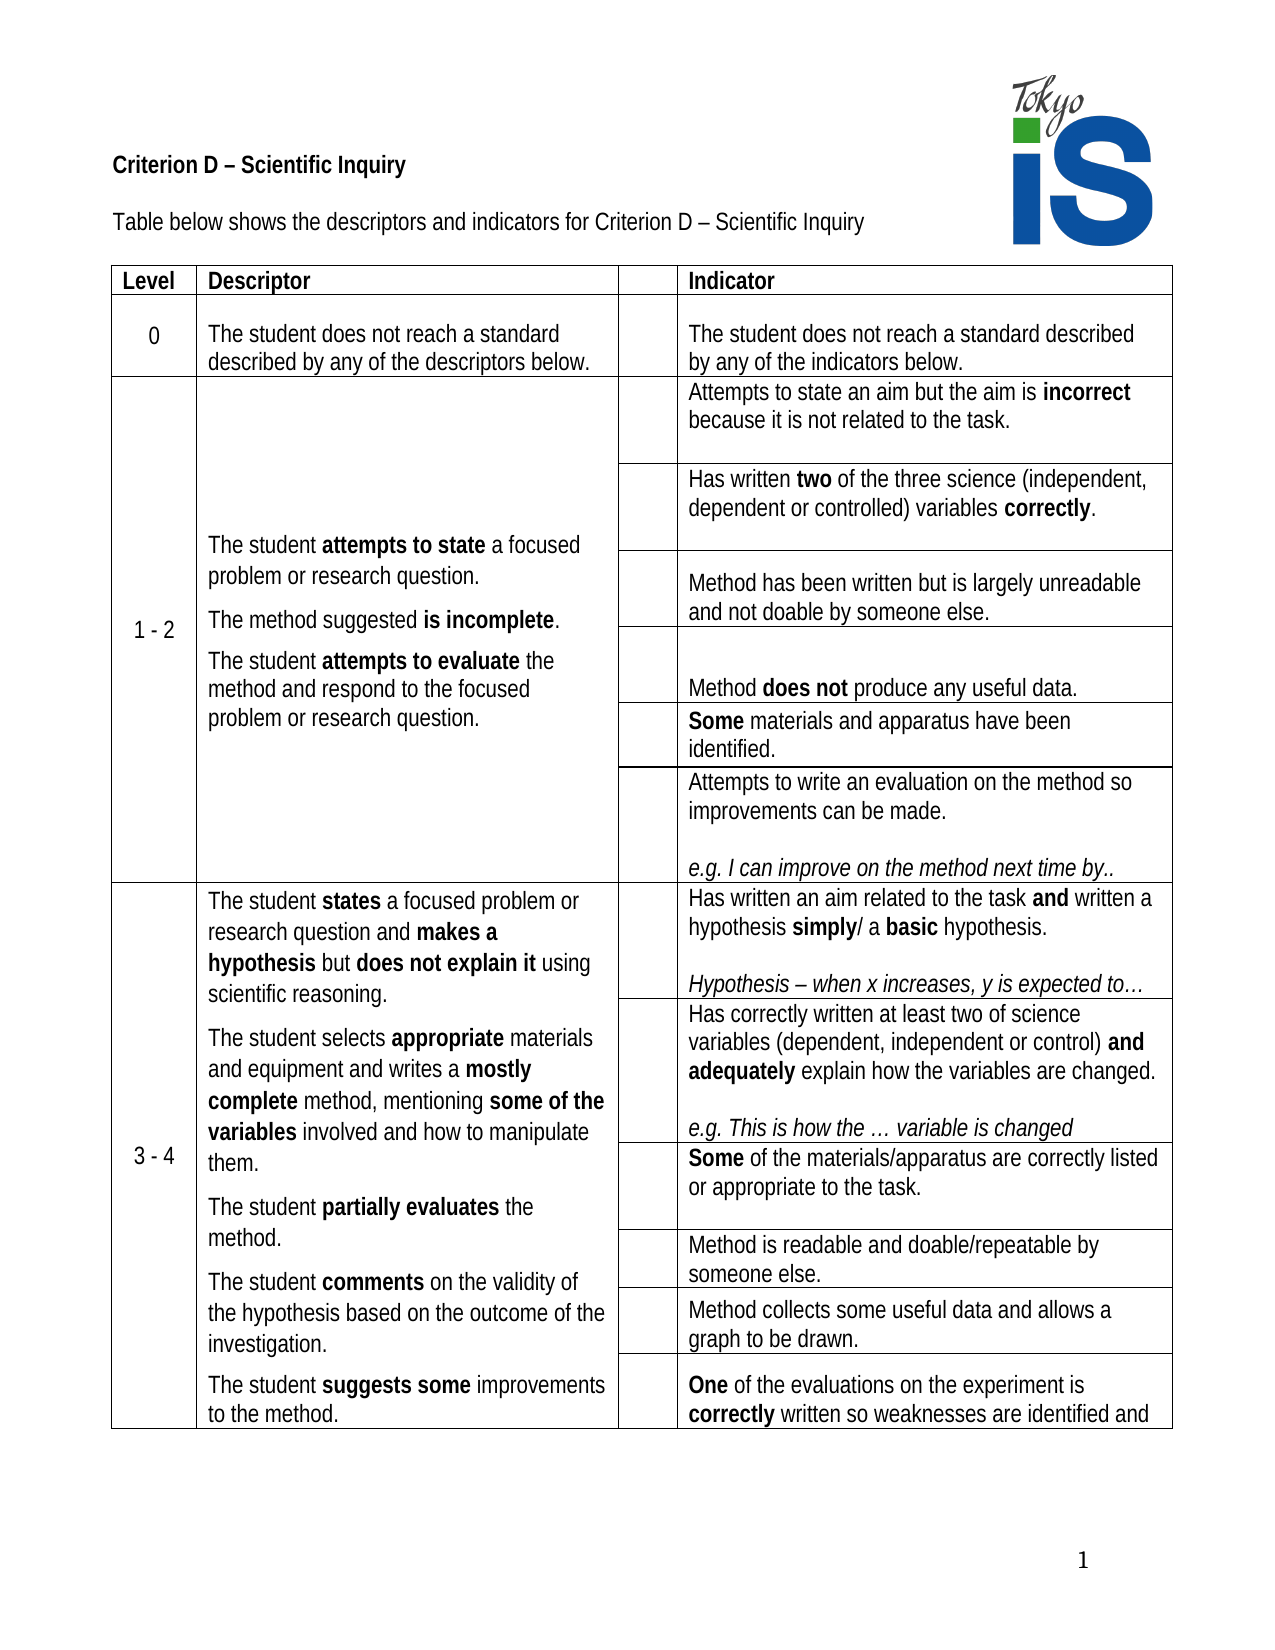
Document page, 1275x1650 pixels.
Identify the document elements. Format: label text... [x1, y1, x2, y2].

table_cell [619, 295, 677, 376]
table_cell [619, 464, 677, 550]
table_cell Attempts to state an aim but the aim is incorrect because it is not related to the task. [678, 377, 1172, 463]
table_cell [619, 551, 677, 626]
table_cell Has correctly written at least two of science variables (dependent, independent or control) and adequately explain how the variables are changed. e.g. This is how the … variable is changed [678, 999, 1172, 1142]
table_cell The student does not reach a standard described by any of the indicators below. [678, 295, 1172, 376]
table_cell [619, 1143, 677, 1229]
table_cell [619, 1288, 677, 1353]
table_cell [619, 627, 677, 702]
table_cell The student states a focused problem or research question and makes a hypothesis but does not explain it using scientific reasoning. The student selects appropriate materials and equipment and writes a mostly complete method, mentioning some of the variables involved and how to manipulate them. The student partially evaluates the method. The student comments on the validity of the hypothesis based on the outcome of the investigation. The student suggests some improvements to the method. [197, 883, 618, 1428]
table_cell 3 - 4 [112, 883, 196, 1428]
table_cell Method collects some useful data and allows a graph to be drawn. [678, 1288, 1172, 1353]
table_header [619, 266, 677, 294]
table_cell The student attempts to state a focused problem or research question. The method suggested is incomplete. The student attempts to evaluate the method and respond to the focused problem or research question. [197, 377, 618, 882]
table_cell [619, 1354, 677, 1428]
table_cell Has written two of the three science (independent, dependent or controlled) variables correctly. [678, 464, 1172, 550]
text Table below shows the descriptors and indicators for Criterion D – Scientific Inquiry [112, 207, 1012, 236]
table_cell [619, 999, 677, 1142]
table_header Level [112, 266, 196, 294]
table_cell [619, 768, 677, 882]
table_header Indicator [678, 266, 1172, 294]
text Criterion D – Scientific Inquiry [112, 150, 1012, 179]
table_cell Has written an aim related to the task and written a hypothesis simply/ a basic hypothesis. Hypothesis – when x increases, y is expected to… [678, 883, 1172, 998]
table_cell Method does not produce any useful data. [678, 627, 1172, 702]
table_cell 1 - 2 [112, 377, 196, 882]
table_cell [619, 703, 677, 766]
table_cell 0 [112, 295, 196, 376]
table_cell The student does not reach a standard described by any of the descriptors below. [197, 295, 618, 376]
table_cell Some materials and apparatus have been identified. [678, 703, 1172, 766]
table_cell [619, 1230, 677, 1287]
table_cell [619, 377, 677, 463]
picture [1012, 75, 1153, 246]
table_cell [619, 883, 677, 998]
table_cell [678, 1354, 1172, 1428]
table_cell Some of the materials/apparatus are correctly listed or appropriate to the task. [678, 1143, 1172, 1229]
table_cell Method is readable and doable/repeatable by someone else. [678, 1230, 1172, 1287]
table_cell Attempts to write an evaluation on the method so improvements can be made. e.g. I can improve on the method next time by.. [678, 768, 1172, 882]
table_header Descriptor [197, 266, 618, 294]
table_cell Method has been written but is largely unreadable and not doable by someone else. [678, 551, 1172, 626]
